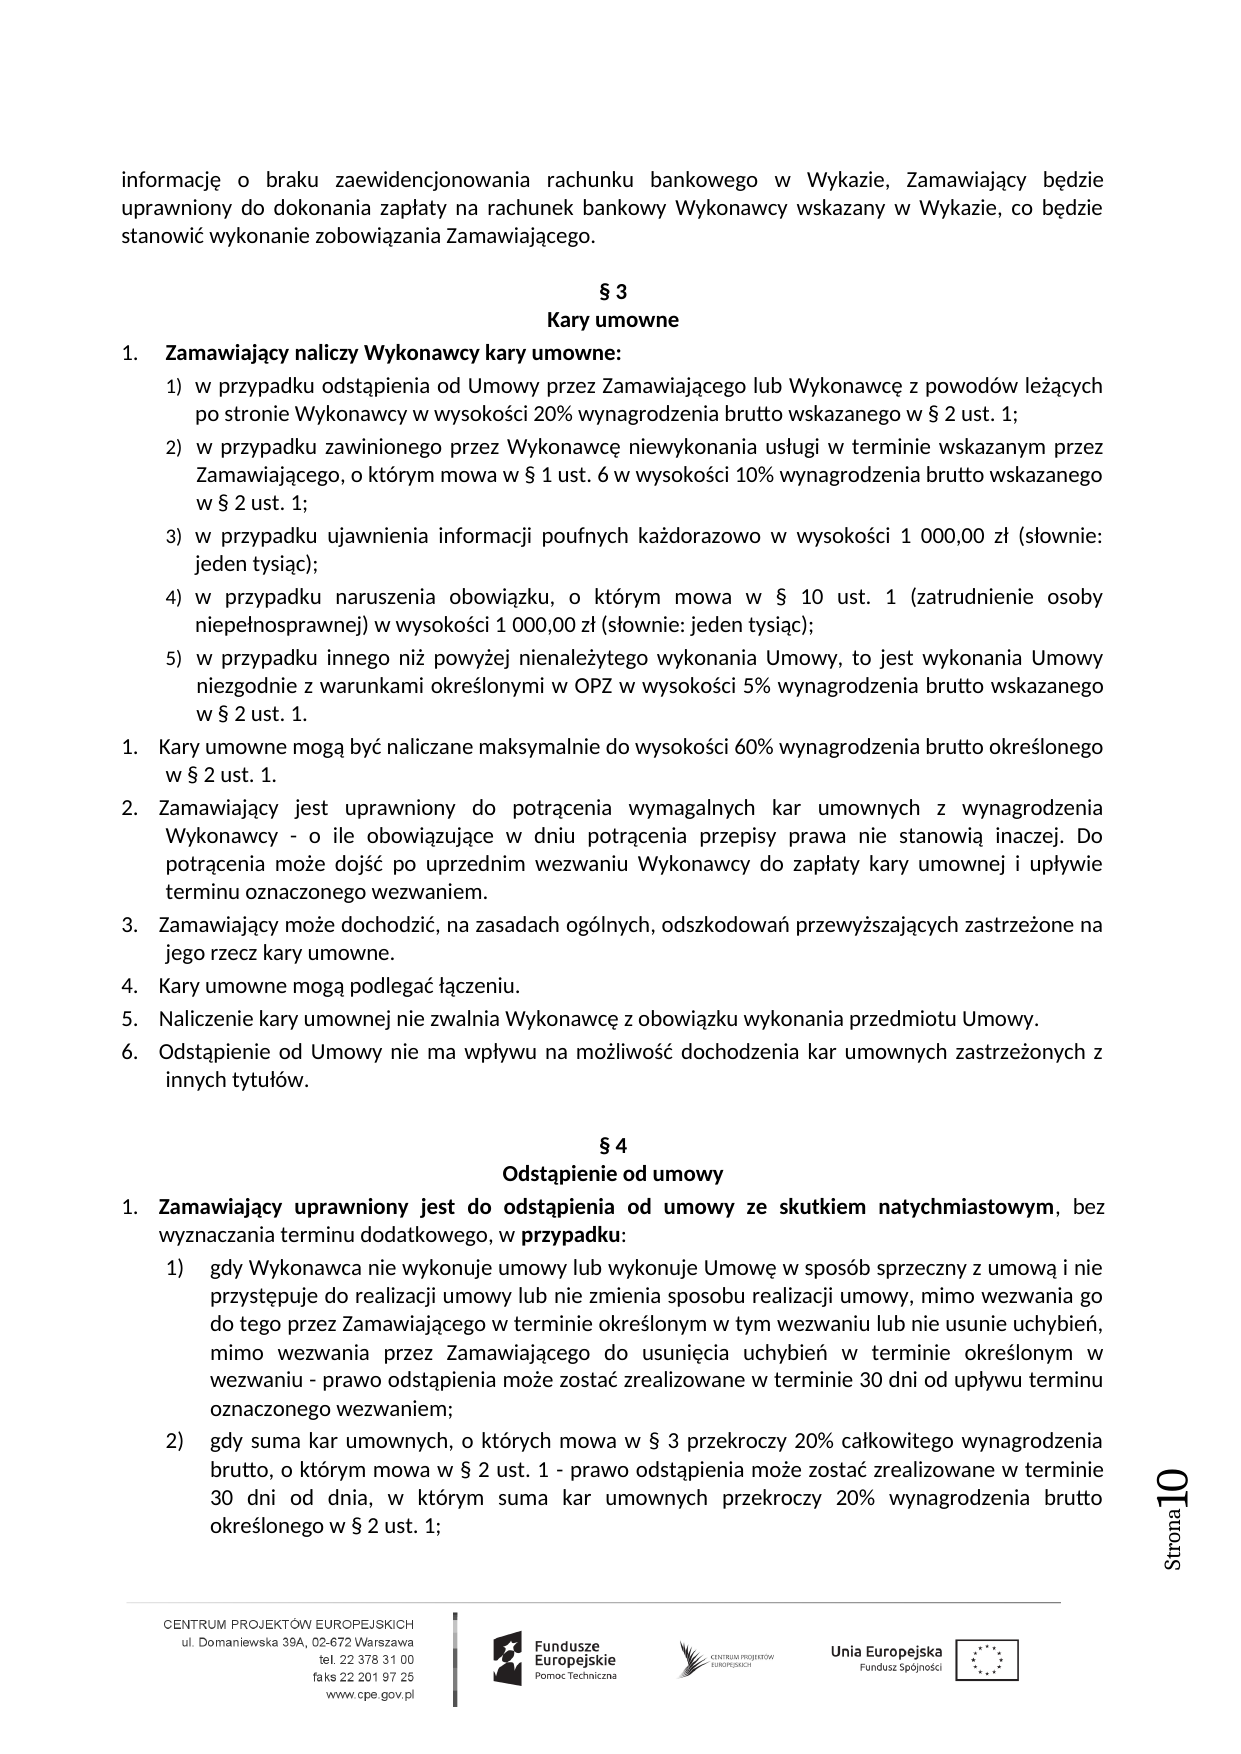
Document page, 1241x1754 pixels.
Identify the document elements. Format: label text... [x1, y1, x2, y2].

list Zamawiający jest uprawniony do potrącenia wymagalnych kar umownych z wynagrodzenia Wykonawcy - o ile obowiązujące w dniu potrącenia przepisy prawa nie stanowią inaczej. Do potrącenia może dojść po uprzednim wezwaniu Wykonawcy do zapłaty kary umownej i upływie terminu oznaczonego wezwaniem. [121, 793, 1105, 905]
text § 4 [121, 1131, 1105, 1159]
picture [121, 1597, 1066, 1712]
list w przypadku odstąpienia od Umowy przez Zamawiającego lub Wykonawcę z powodów leżących po stronie Wykonawcy w wysokości 20% wynagrodzenia brutto wskazanego w § 2 ust. 1; [165, 371, 1105, 427]
list Odstąpienie od Umowy nie ma wpływu na możliwość dochodzenia kar umownych zastrzeżonych z innych tytułów. [121, 1037, 1105, 1093]
list gdy Wykonawca nie wykonuje umowy lub wykonuje Umowę w sposób sprzeczny z umową i nie przystępuje do realizacji umowy lub nie zmienia sposobu realizacji umowy, mimo wezwania go do tego przez Zamawiającego w terminie określonym w tym wezwaniu lub nie usunie uchybień, mimo wezwania przez Zamawiającego do usunięcia uchybień w terminie określonym w wezwaniu - prawo odstąpienia może zostać zrealizowane w terminie 30 dni od upływu terminu oznaczonego wezwaniem; [165, 1253, 1105, 1422]
list Kary umowne mogą podlegać łączeniu. [121, 971, 1105, 999]
text § 3 [121, 277, 1105, 305]
list Naliczenie kary umownej nie zwalnia Wykonawcę z obowiązku wykonania przedmiotu Umowy. [121, 1004, 1105, 1032]
list w przypadku innego niż powyżej nienależytego wykonania Umowy, to jest wykonania Umowy niezgodnie z warunkami określonymi w OPZ w wysokości 5% wynagrodzenia brutto wskazanego w § 2 ust. 1. [165, 643, 1105, 727]
list Zamawiający naliczy Wykonawcy kary umowne: [121, 338, 1105, 366]
list Zamawiający uprawniony jest do odstąpienia od umowy ze skutkiem natychmiastowym, bez wyznaczania terminu dodatkowego, w przypadku: [121, 1192, 1105, 1248]
list w przypadku ujawnienia informacji poufnych każdorazowo w wysokości 1 000,00 zł (słownie: jeden tysiąc); [165, 521, 1105, 577]
list Zamawiający może dochodzić, na zasadach ogólnych, odszkodowań przewyższających zastrzeżone na jego rzecz kary umowne. [121, 910, 1105, 966]
list w przypadku naruszenia obowiązku, o którym mowa w § 10 ust. 1 (zatrudnienie osoby niepełnosprawnej) w wysokości 1 000,00 zł (słownie: jeden tysiąc); [165, 582, 1105, 638]
text Odstąpienie od umowy [121, 1159, 1105, 1187]
list Kary umowne mogą być naliczane maksymalnie do wysokości 60% wynagrodzenia brutto określonego w § 2 ust. 1. [121, 732, 1105, 788]
list w przypadku zawinionego przez Wykonawcę niewykonania usługi w terminie wskazanym przez Zamawiającego, o którym mowa w § 1 ust. 6 w wysokości 10% wynagrodzenia brutto wskazanego w § 2 ust. 1; [165, 432, 1105, 516]
list gdy suma kar umownych, o których mowa w § 3 przekroczy 20% całkowitego wynagrodzenia brutto, o którym mowa w § 2 ust. 1 - prawo odstąpienia może zostać zrealizowane w terminie 30 dni od dnia, w którym suma kar umownych przekroczy 20% wynagrodzenia brutto określonego w § 2 ust. 1; [165, 1427, 1105, 1539]
text Kary umowne [121, 305, 1105, 333]
